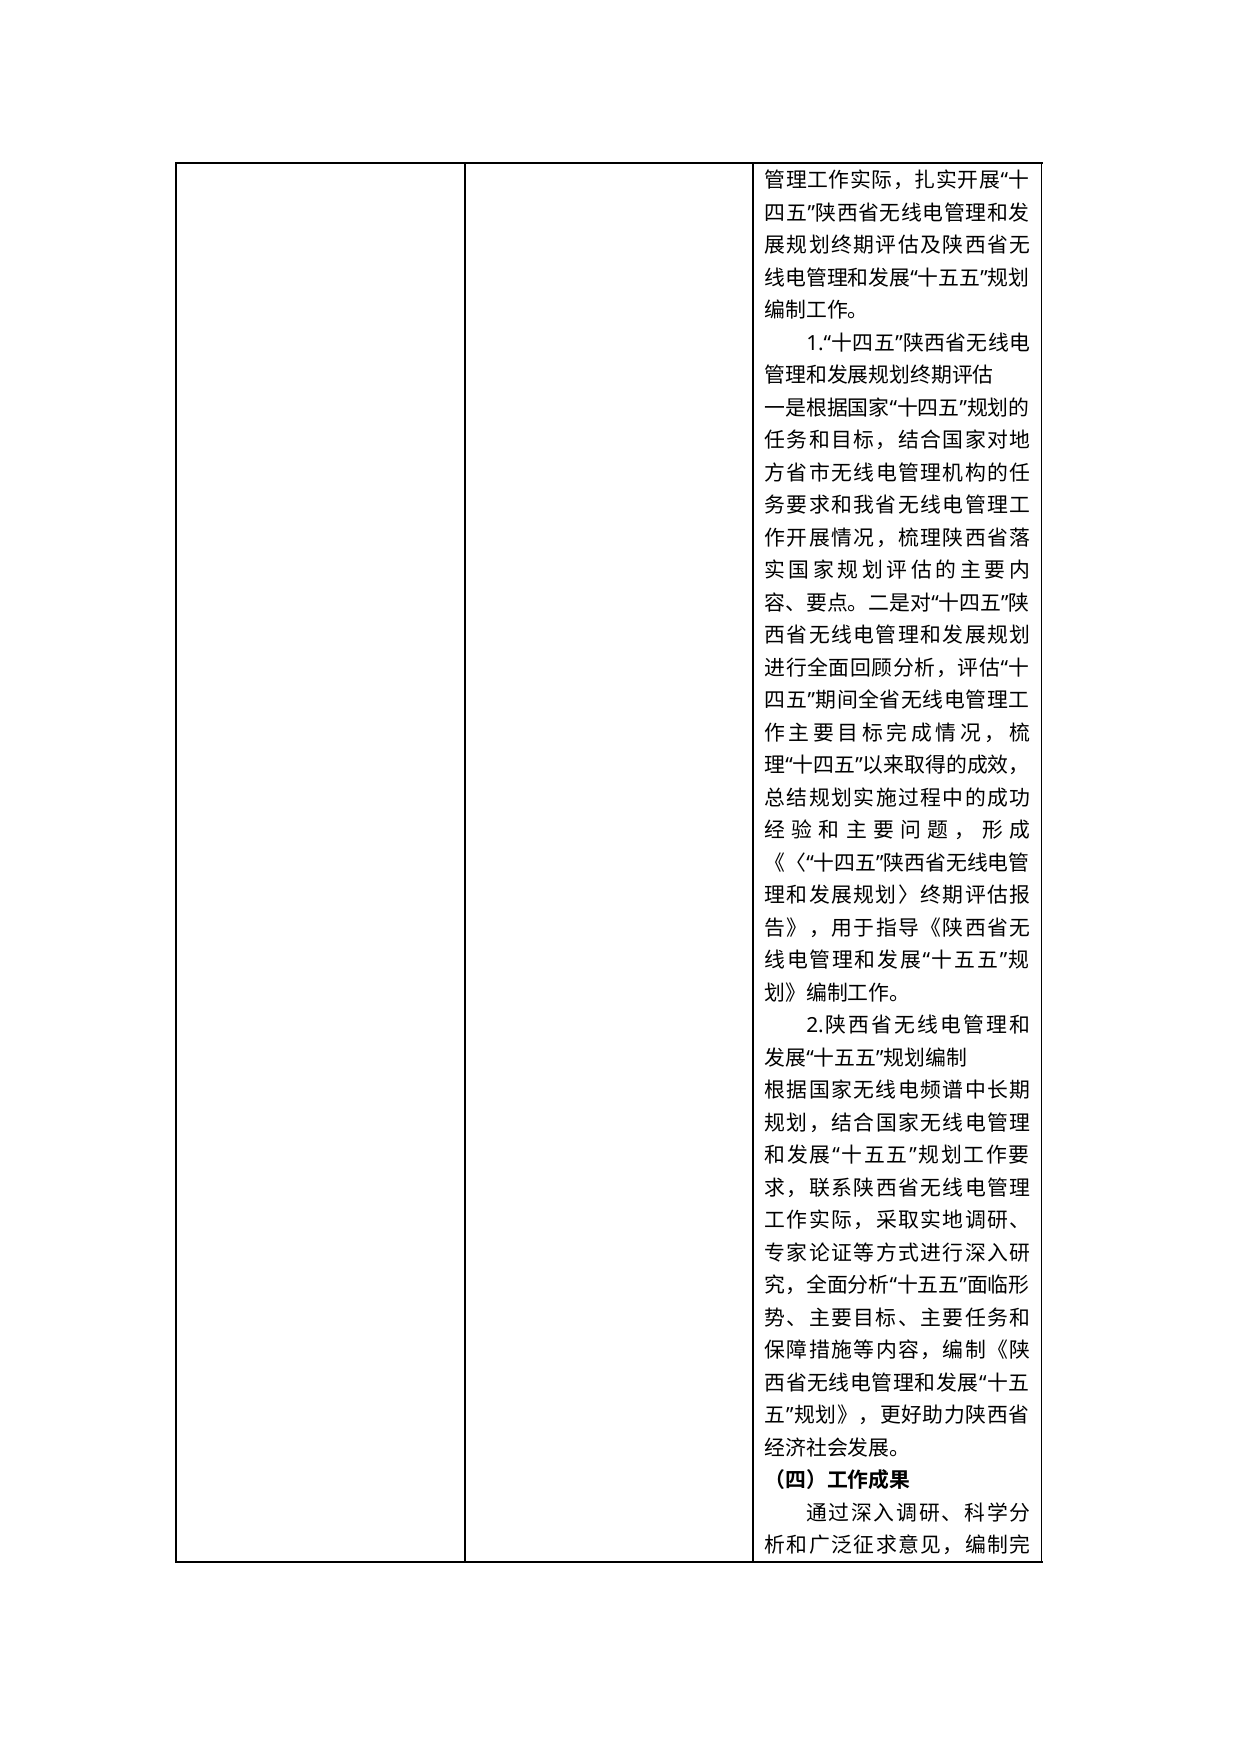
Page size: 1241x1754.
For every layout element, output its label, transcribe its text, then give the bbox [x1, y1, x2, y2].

table_cell 1 [177, 164, 464, 1561]
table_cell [754, 164, 1041, 1561]
table_cell [466, 164, 752, 1561]
